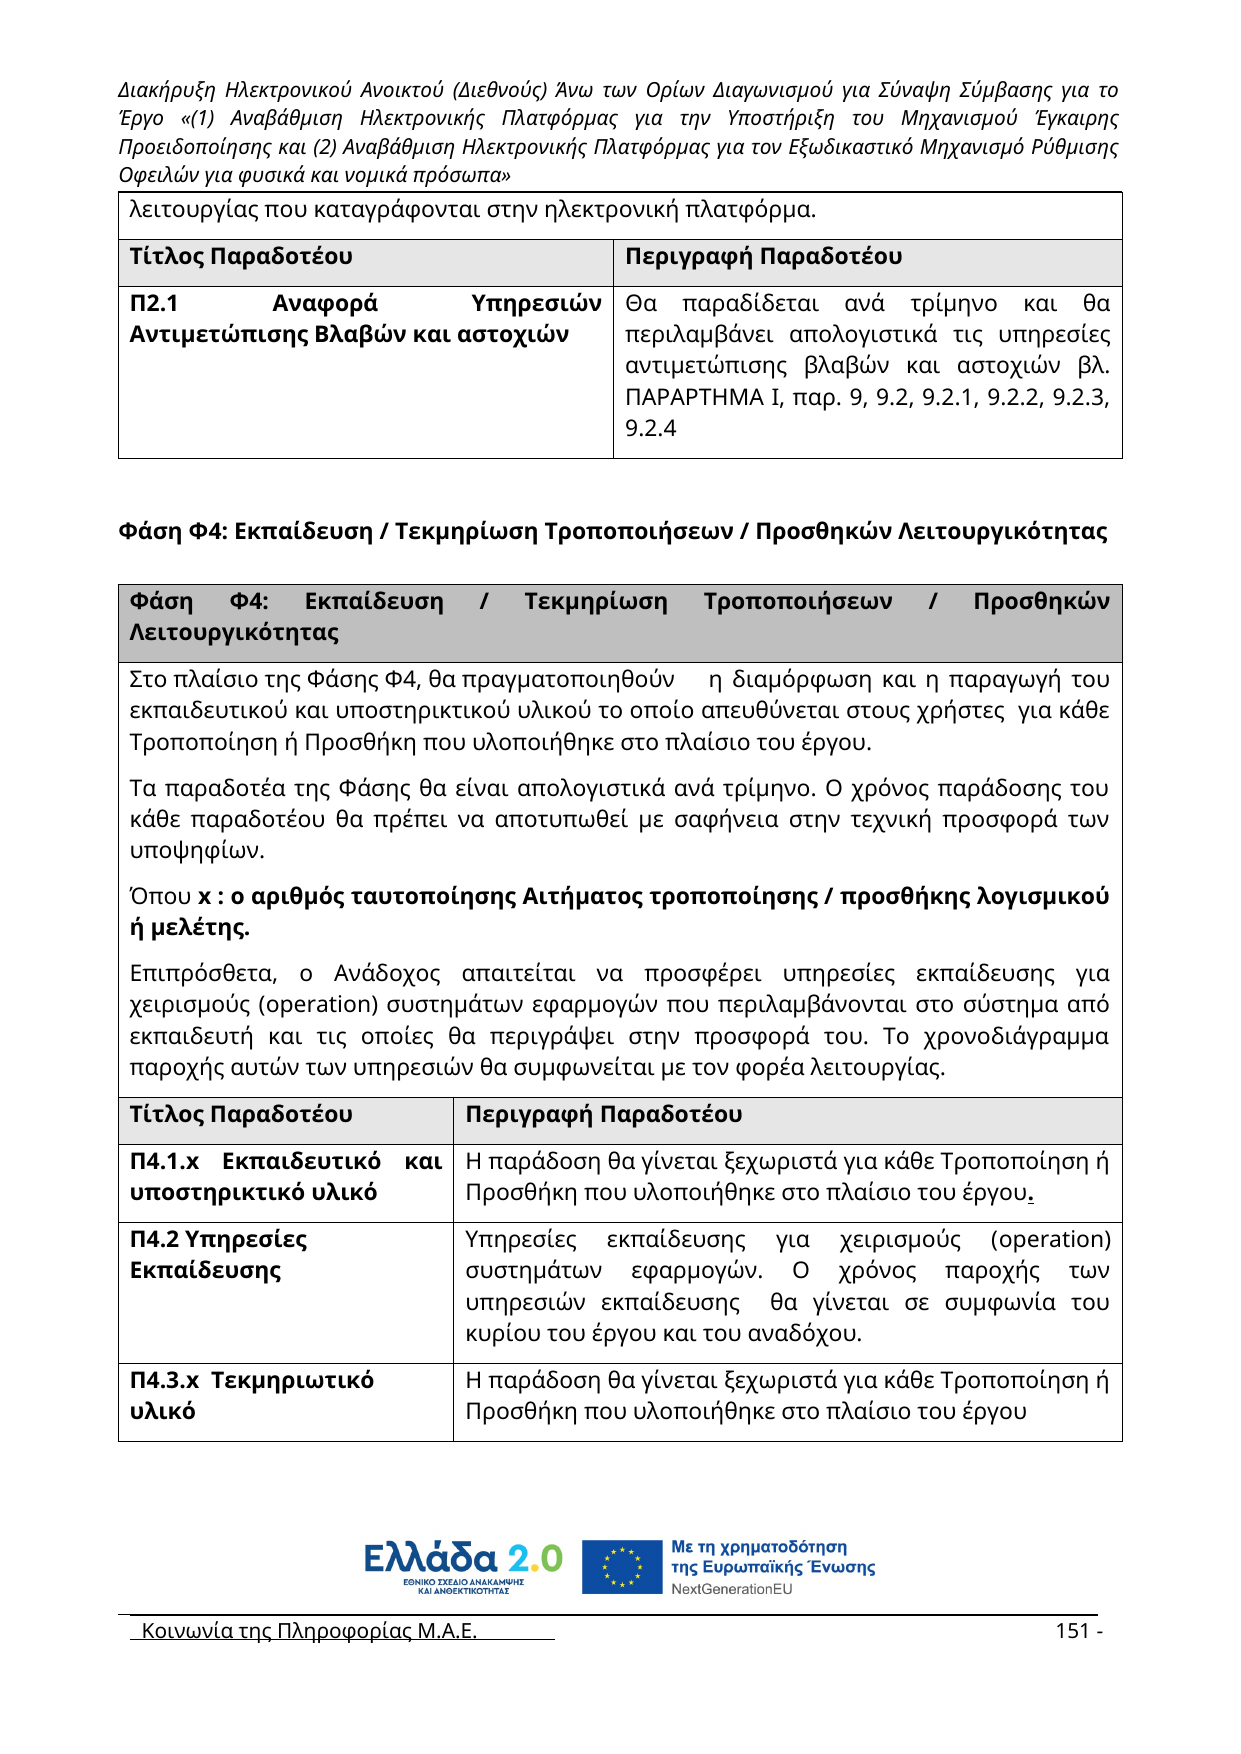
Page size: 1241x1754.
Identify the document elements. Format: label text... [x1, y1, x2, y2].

table_cell Στο πλαίσιο της Φάσης Φ4, θα πραγματοποιηθούν η διαμόρφωση και η παραγωγή του εκπαιδευτικού και υποστηρικτικού υλικού το οποίο απευθύνεται στους χρήστες για κάθε Τροποποίηση ή Προσθήκη που υλοποιήθηκε στο πλαίσιο του έργου. Τα παραδοτέα της Φάσης θα είναι απολογιστικά ανά τρίμηνο. Ο χρόνος παράδοσης του κάθε παραδοτέου θα πρέπει να αποτυπωθεί με σαφήνεια στην τεχνική προσφορά των υποψηφίων. Όπου x : ο αριθμός ταυτοποίησης Αιτήματος τροποποίησης / προσθήκης λογισμικού ή μελέτης. Επιπρόσθετα, ο Ανάδοχος απαιτείται να προσφέρει υπηρεσίες εκπαίδευσης για χειρισμούς (operation) συστημάτων εφαρμογών που περιλαμβάνονται στο σύστημα από εκπαιδευτή και τις οποίες θα περιγράψει στην προσφορά του. Το χρονοδιάγραμμα παροχής αυτών των υπηρεσιών θα συμφωνείται με τον φορέα λειτουργίας. [119, 663, 1122, 1097]
table_cell Η παράδοση θα γίνεται ξεχωριστά για κάθε Τροποποίηση ή Προσθήκη που υλοποιήθηκε στο πλαίσιο του έργου [454, 1364, 1122, 1441]
table_cell Π2.1 Αναφορά Υπηρεσιών Αντιμετώπισης Βλαβών και αστοχιών [119, 287, 613, 458]
table_cell Τίτλος Παραδοτέου [119, 1098, 453, 1144]
table_cell Τίτλος Παραδοτέου [119, 240, 613, 286]
table_cell Π4.3.x Τεκμηριωτικό υλικό [119, 1364, 453, 1441]
subtitle Φάση Φ4: Εκπαίδευση / Τεκμηρίωση Τροποποιήσεων / Προσθηκών Λειτουργικότητας [118, 515, 1122, 546]
table_cell Περιγραφή Παραδοτέου [454, 1098, 1122, 1144]
table_header Φάση Φ4: Εκπαίδευση / Τεκμηρίωση Τροποποιήσεων / Προσθηκών Λειτουργικότητας [119, 585, 1122, 662]
picture [346, 1520, 895, 1614]
table_cell Η παράδοση θα γίνεται ξεχωριστά για κάθε Τροποποίηση ή Προσθήκη που υλοποιήθηκε στο πλαίσιο του έργου. [454, 1145, 1122, 1222]
table_cell Υπηρεσίες εκπαίδευσης για χειρισμούς (operation) συστημάτων εφαρμογών. Ο χρόνος παροχής των υπηρεσιών εκπαίδευσης θα γίνεται σε συμφωνία του κυρίου του έργου και του αναδόχου. [454, 1223, 1122, 1363]
table_cell Περιγραφή Παραδοτέου [614, 240, 1122, 286]
table_cell Π4.1.x Εκπαιδευτικό και υποστηρικτικό υλικό [119, 1145, 453, 1222]
table_cell Θα παραδίδεται ανά τρίμηνο και θα περιλαμβάνει απολογιστικά τις υπηρεσίες αντιμετώπισης βλαβών και αστοχιών βλ. ΠΑΡΑΡΤΗΜΑ Ι, παρ. 9, 9.2, 9.2.1, 9.2.2, 9.2.3, 9.2.4 [614, 287, 1122, 458]
table_cell Π4.2 Υπηρεσίες Εκπαίδευσης [119, 1223, 453, 1363]
